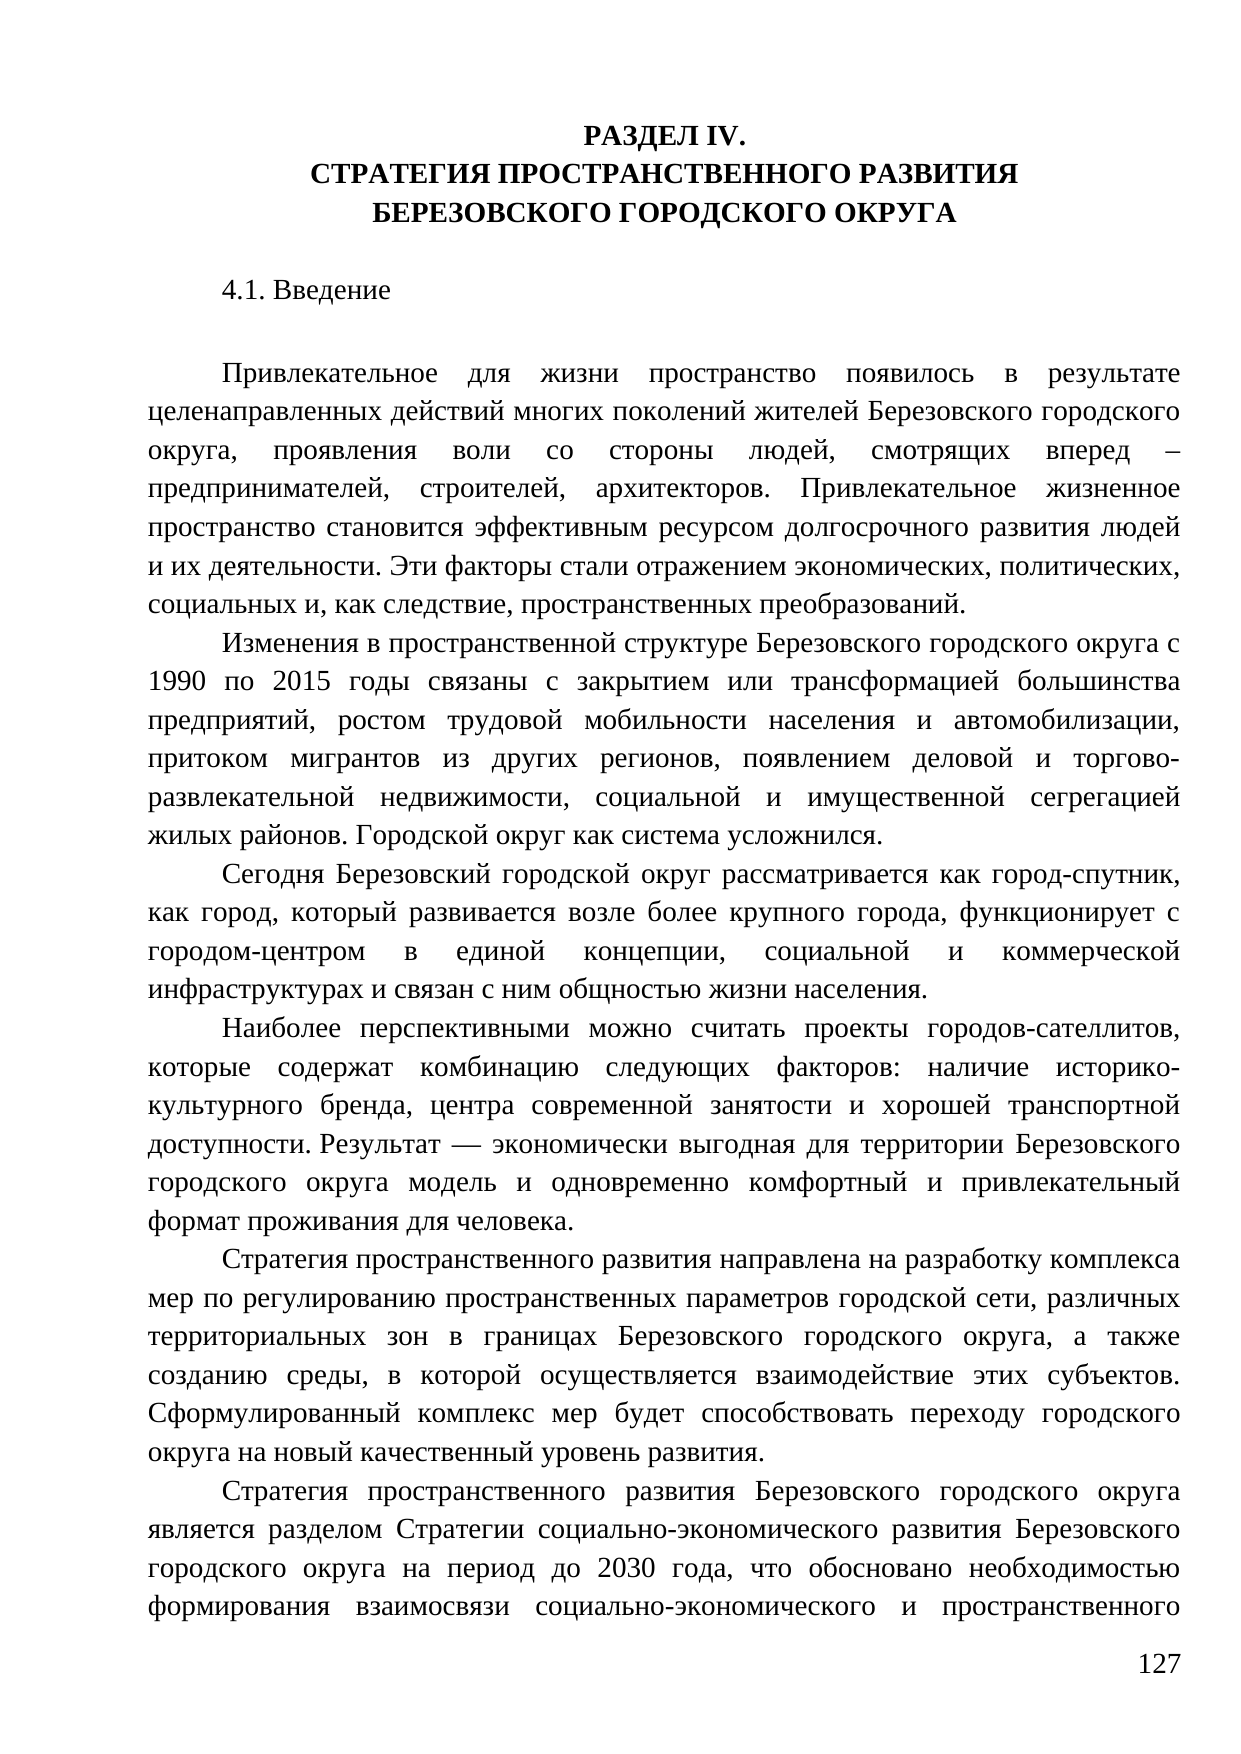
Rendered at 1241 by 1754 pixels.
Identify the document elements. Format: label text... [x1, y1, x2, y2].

text Сегодня Березовский городской округ рассматривается как город-спутник, как город, который развивается возле более крупного города, функционирует с городом-центром в единой концепции, социальной и коммерческой инфраструктурах и связан с ним общностью жизни населения. [148, 856, 1181, 1005]
list РАЗДЕЛ IV. [148, 118, 1181, 152]
list СТРАТЕГИЯ ПРОСТРАНСТВЕННОГО РАЗВИТИЯ [148, 157, 1181, 190]
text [148, 1473, 1181, 1622]
text Стратегия пространственного развития направлена на разработку комплекса мер по регулированию пространственных параметров городской сети, различных территориальных зон в границах Березовского городского округа, а также созданию среды, в которой осуществляется взаимодействие этих субъектов. Сформулированный комплекс мер будет способствовать переходу городского округа на новый качественный уровень развития. [148, 1241, 1181, 1468]
text Наиболее перспективными можно считать проекты городов-сателлитов, которые содержат комбинацию следующих факторов: наличие историко-культурного бренда, центра современной занятости и хорошей транспортной доступности. Результат — экономически выгодная для территории Березовского городского округа модель и одновременно комфортный и привлекательный формат проживания для человека. [148, 1010, 1181, 1049]
text 4.1. Введение [148, 272, 1181, 306]
text Наиболее перспективными можно считать проекты городов-сателлитов, которые содержат комбинацию следующих факторов: наличие историко-культурного бренда, центра современной занятости и хорошей транспортной доступности. Результат — экономически выгодная для территории Березовского городского округа модель и одновременно комфортный и привлекательный формат проживания для человека. [148, 1198, 1181, 1236]
list БЕРЕЗОВСКОГО ГОРОДСКОГО ОКРУГА [148, 195, 1181, 229]
text Привлекательное для жизни пространство появилось в результате целенаправленных действий многих поколений жителей Березовского городского округа, проявления воли со стороны людей, смотрящих вперед – предпринимателей, строителей, архитекторов. Привлекательное жизненное пространство становится эффективным ресурсом долгосрочного развития людей и их деятельности. Эти факторы стали отражением экономических, политических, социальных и, как следствие, пространственных преобразований. [148, 355, 1181, 620]
text Изменения в пространственной структуре Березовского городского округа с 1990 по 2015 годы связаны с закрытием или трансформацией большинства предприятий, ростом трудовой мобильности населения и автомобилизации, притоком мигрантов из других регионов, появлением деловой и торгово-развлекательной недвижимости, социальной и имущественной сегрегацией жилых районов. Городской округ как система усложнился. [148, 625, 1181, 851]
